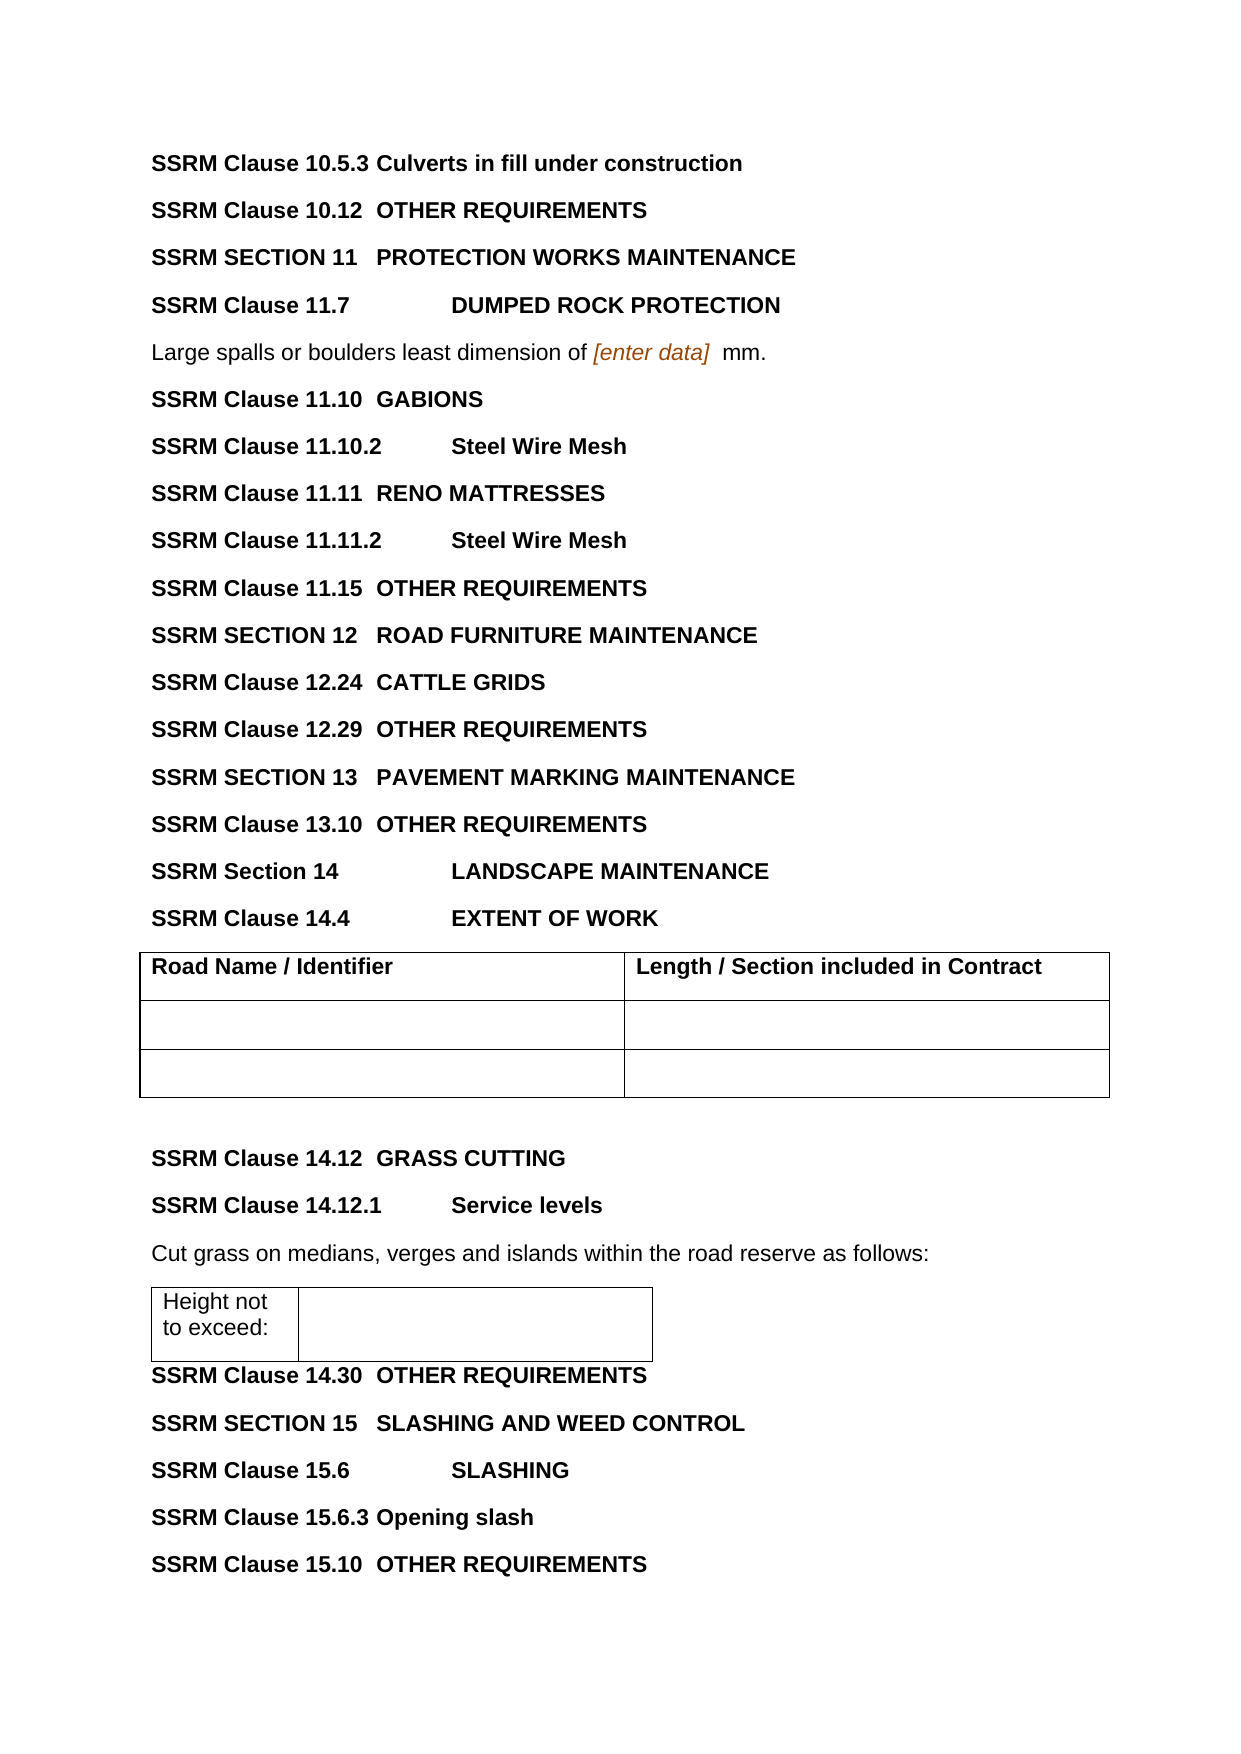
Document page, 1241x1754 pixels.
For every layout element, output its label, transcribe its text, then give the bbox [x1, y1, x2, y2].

text SSRM Section 13 PAVEMENT MARKING MAINTENANCE [151, 763, 1120, 790]
text SSRM Clause 15.10 OTHER REQUIREMENTS [151, 1551, 1120, 1577]
text SSRM Clause 15.6 SLASHING [151, 1457, 1120, 1483]
text SSRM Clause 13.10 OTHER REQUIREMENTS [151, 811, 1120, 837]
text SSRM Clause 14.30 OTHER REQUIREMENTS [151, 1362, 1120, 1389]
text SSRM Section 15 SLASHING AND WEED CONTROL [151, 1409, 1120, 1436]
text SSRM Clause 14.12 GRASS CUTTING [151, 1145, 1120, 1171]
table_header Road Name / Identifier [141, 953, 624, 1000]
text SSRM Clause 14.12.1 Service levels [151, 1192, 1120, 1219]
table_header Height not to exceed: [152, 1288, 298, 1361]
text Cut grass on medians, verges and islands within the road reserve as follows: [151, 1239, 1120, 1266]
text SSRM Clause 11.10 GABIONS [151, 386, 1120, 412]
text SSRM Section 12 ROAD FURNITURE MAINTENANCE [151, 622, 1120, 648]
text SSRM Clause 10.12 OTHER REQUIREMENTS [151, 197, 1120, 223]
table_header [299, 1288, 652, 1361]
table_cell [625, 1050, 1109, 1097]
text SSRM Clause 12.29 OTHER REQUIREMENTS [151, 716, 1120, 743]
text SSRM Clause 14.4 EXTENT OF WORK [151, 905, 1120, 931]
text SSRM Clause 11.10.2 Steel Wire Mesh [151, 433, 1120, 459]
text SSRM Clause 15.6.3 Opening slash [151, 1504, 1120, 1530]
table_cell [141, 1001, 624, 1049]
text SSRM Section 11 PROTECTION WORKS MAINTENANCE [151, 244, 1120, 271]
text SSRM Section 14 LANDSCAPE MAINTENANCE [151, 858, 1120, 884]
text SSRM Clause 11.7 DUMPED ROCK PROTECTION [151, 292, 1120, 318]
text SSRM Clause 11.11.2 Steel Wire Mesh [151, 527, 1120, 554]
text Large spalls or boulders least dimension of [enter data] mm. [151, 339, 1120, 365]
table_cell [141, 1050, 624, 1097]
table_cell [625, 1001, 1109, 1049]
text SSRM Clause 11.11 RENO MATTRESSES [151, 480, 1120, 507]
table_header Length / Section included in Contract [625, 953, 1109, 1000]
text SSRM Clause 11.15 OTHER REQUIREMENTS [151, 575, 1120, 601]
text SSRM Clause 12.24 CATTLE GRIDS [151, 669, 1120, 695]
